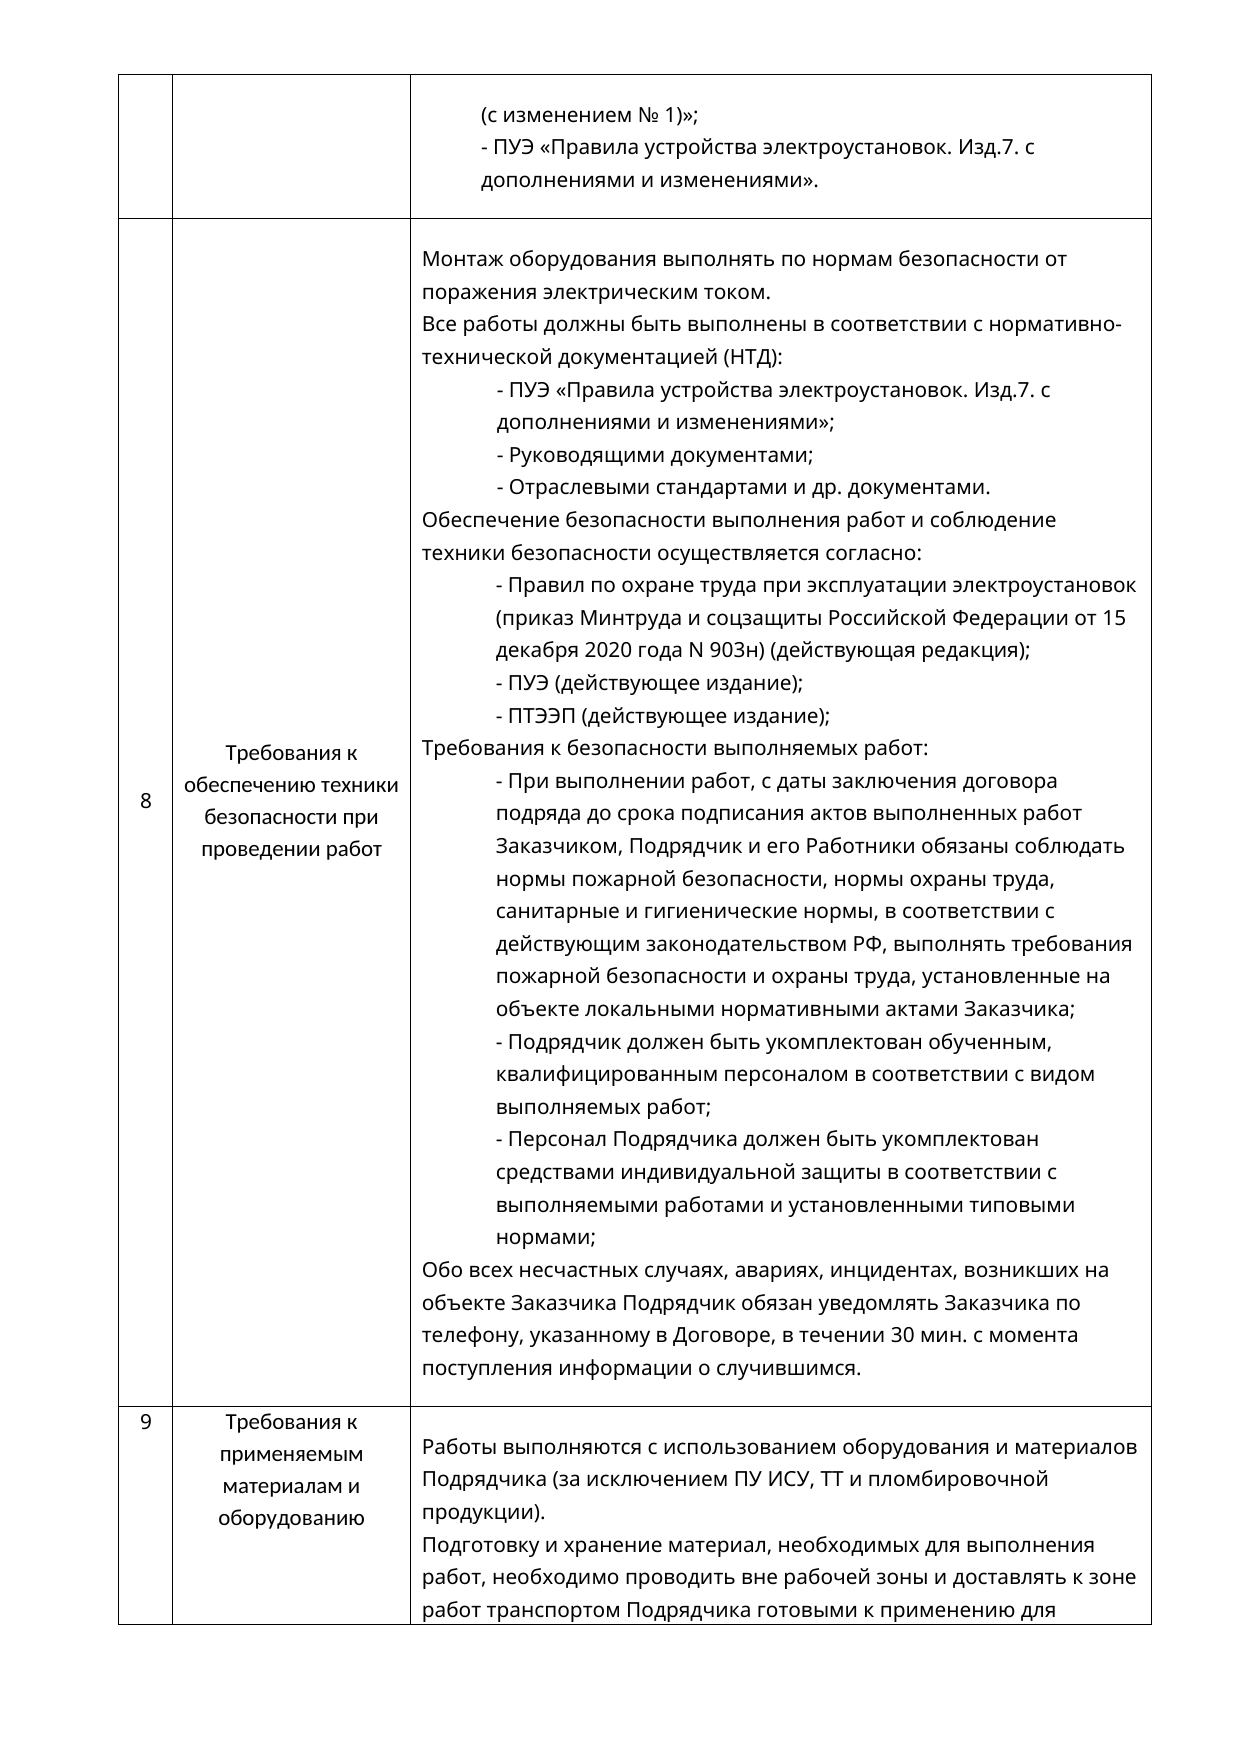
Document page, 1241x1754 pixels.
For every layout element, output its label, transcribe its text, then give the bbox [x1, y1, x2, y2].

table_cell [411, 75, 1151, 218]
table_cell 9 [119, 1407, 172, 1623]
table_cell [411, 1407, 1151, 1623]
table_cell 7 [119, 75, 172, 218]
table_cell Монтаж оборудования выполнять по нормам безопасности от поражения электрическим током. Все работы должны быть выполнены в соответствии с нормативно-технической документацией (НТД): - ПУЭ «Правила устройства электроустановок. Изд.7. с дополнениями и изменениями»; - Руководящими документами; - Отраслевыми стандартами и др. документами. Обеспечение безопасности выполнения работ и соблюдение техники безопасности осуществляется согласно: - Правил по охране труда при эксплуатации электроустановок (приказ Минтруда и соцзащиты Российской Федерации от 15 декабря 2020 года N 903н) (действующая редакция); - ПУЭ (действующее издание); - ПТЭЭП (действующее издание); Требования к безопасности выполняемых работ: - При выполнении работ, с даты заключения договора подряда до срока подписания актов выполненных работ Заказчиком, Подрядчик и его Работники обязаны соблюдать нормы пожарной безопасности, нормы охраны труда, санитарные и гигиенические нормы, в соответствии с действующим законодательством РФ, выполнять требования пожарной безопасности и охраны труда, установленные на объекте локальными нормативными актами Заказчика; - Подрядчик должен быть укомплектован обученным, квалифицированным персоналом в соответствии с видом выполняемых работ; - Персонал Подрядчика должен быть укомплектован средствами индивидуальной защиты в соответствии с выполняемыми работами и установленными типовыми нормами; Обо всех несчастных случаях, авариях, инцидентах, возникших на объекте Заказчика Подрядчик обязан уведомлять Заказчика по телефону, указанному в Договоре, в течении 30 мин. с момента поступления информации о случившимся. [411, 219, 1151, 1406]
table_cell Требования к обеспечению техники безопасности при проведении работ [173, 219, 410, 1406]
table_cell 8 [119, 219, 172, 1406]
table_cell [173, 1407, 410, 1623]
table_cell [173, 75, 410, 218]
